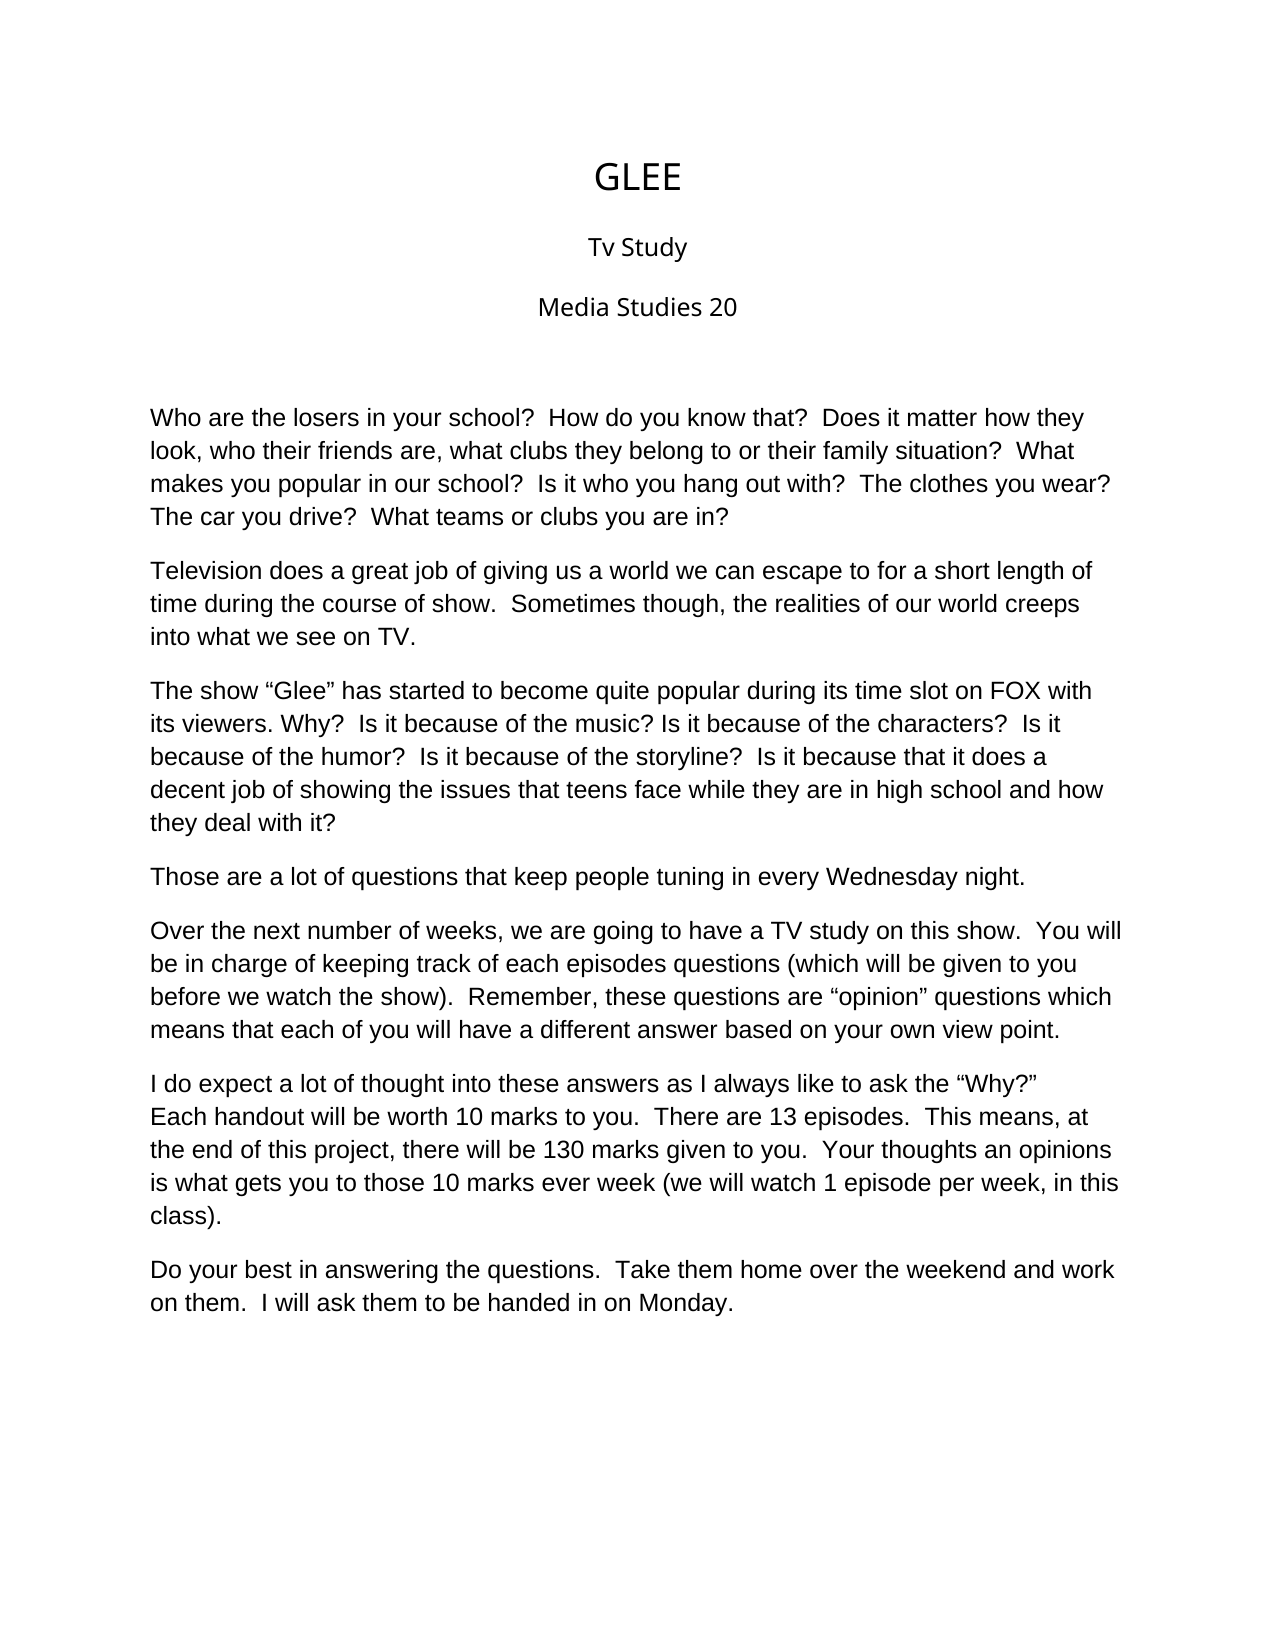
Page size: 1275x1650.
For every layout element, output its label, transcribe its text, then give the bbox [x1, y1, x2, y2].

text Who are the losers in your school? How do you know that? Does it matter how they look, who their friends are, what clubs they belong to or their family situation? What makes you popular in our school? Is it who you hang out with? The clothes you wear? The car you drive? What teams or clubs you are in? [150, 403, 1125, 531]
text Television does a great job of giving us a world we can escape to for a short length of time during the course of show. Sometimes though, the realities of our world creeps into what we see on TV. [150, 556, 1125, 651]
text The show “Glee” has started to become quite popular during its time slot on FOX with its viewers. Why? Is it because of the music? Is it because of the characters? Is it because of the humor? Is it because of the storyline? Is it because that it does a decent job of showing the issues that teens face while they are in high school and how they deal with it? [150, 676, 1125, 837]
text Tv Study [150, 229, 1125, 263]
text Media Studies 20 [150, 289, 1125, 323]
text GLEE [150, 150, 1125, 201]
text Over the next number of weeks, we are going to have a TV study on this show. You will be in charge of keeping track of each episodes questions (which will be given to you before we watch the show). Remember, these questions are “opinion” questions which means that each of you will have a different answer based on your own view point. [150, 916, 1125, 1044]
text I do expect a lot of thought into these answers as I always like to ask the “Why?” Each handout will be worth 10 marks to you. There are 13 episodes. This means, at the end of this project, there will be 130 marks given to you. Your thoughts an opinions is what gets you to those 10 marks ever week (we will watch 1 episode per week, in this class). [150, 1069, 1125, 1230]
text Those are a lot of questions that keep people tuning in every Wednesday night. [150, 862, 1125, 891]
text Do your best in answering the questions. Take them home over the weekend and work on them. I will ask them to be handed in on Monday. [150, 1255, 1125, 1317]
